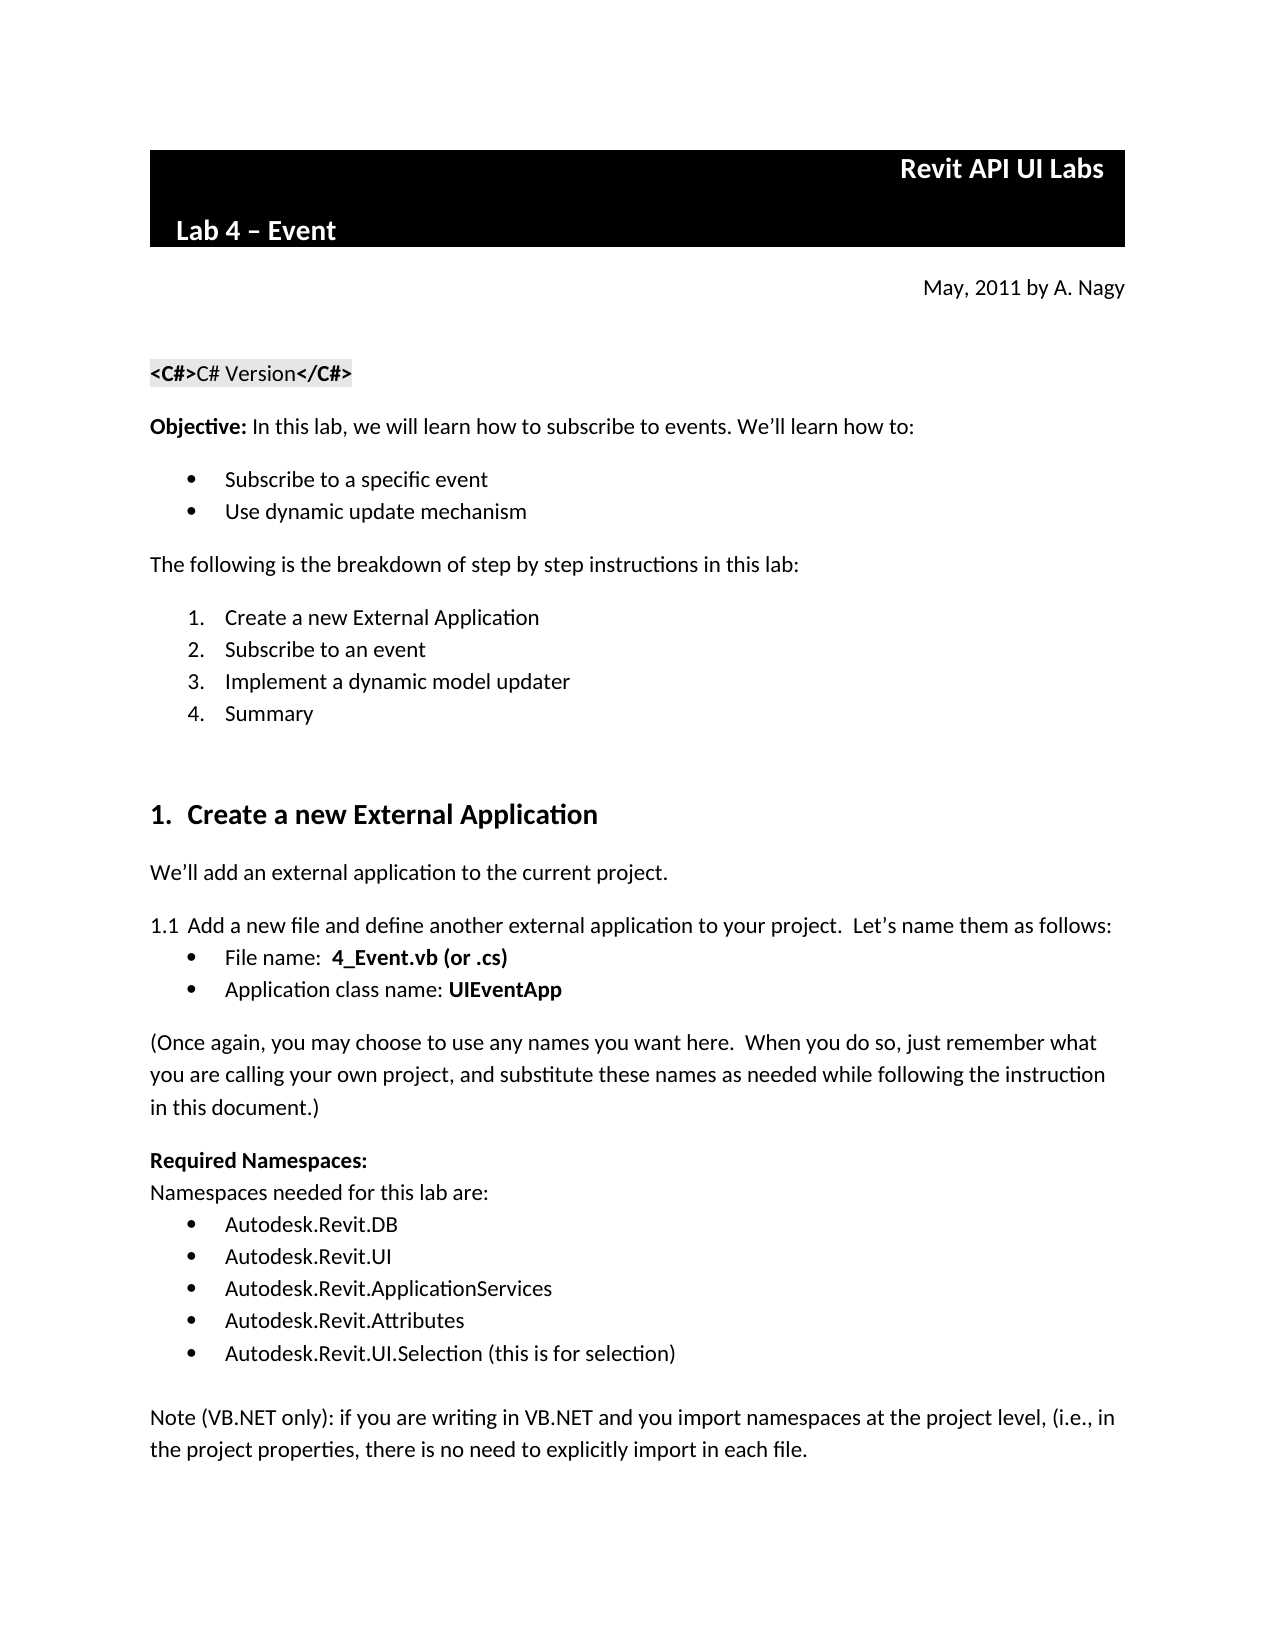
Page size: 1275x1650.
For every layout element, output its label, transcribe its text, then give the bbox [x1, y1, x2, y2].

list Application class name: UIEventApp [187, 975, 1125, 1003]
list Create a new External Application [187, 603, 1125, 631]
list Create a new External Application [150, 796, 1125, 832]
list Required Namespaces: [150, 1146, 1125, 1174]
text (Once again, you may choose to use any names you want here. When you do so, just remember what you are calling your own project, and substitute these names as needed while following the instruction in this document.) [150, 1028, 1125, 1121]
list Autodesk.Revit.DB [187, 1210, 1125, 1238]
text May, 2011 by A. Nagy [150, 273, 1125, 302]
text <C#>C# Version</C#> [150, 327, 1125, 387]
list Implement a dynamic model updater [187, 667, 1125, 695]
list Autodesk.Revit.UI.Selection (this is for selection) [187, 1339, 1125, 1399]
list Autodesk.Revit.ApplicationServices [187, 1274, 1125, 1302]
list Subscribe to a specific event [187, 465, 1125, 493]
list Summary [187, 699, 1125, 728]
list Autodesk.Revit.Attributes [187, 1307, 1125, 1335]
text Objective: In this lab, we will learn how to subscribe to events. We’ll learn how to: [150, 412, 1125, 440]
list Namespaces needed for this lab are: [150, 1178, 1125, 1206]
list Autodesk.Revit.UI [187, 1242, 1125, 1270]
text Lab 4 – Event [150, 212, 1125, 247]
text We’ll add an external application to the current project. [150, 858, 1125, 886]
text The following is the breakdown of step by step instructions in this lab: [150, 550, 1125, 578]
text Revit API UI Labs [150, 150, 1125, 186]
list File name: 4_Event.vb (or .cs) [187, 943, 1125, 971]
list Use dynamic update mechanism [187, 497, 1125, 525]
list Add a new file and define another external application to your project. Let’s name them as follows: [150, 911, 1125, 939]
list Subscribe to an event [187, 635, 1125, 663]
list Note (VB.NET only): if you are writing in VB.NET and you import namespaces at the project level, (i.e., in the project properties, there is no need to explicitly import in each file. [150, 1403, 1125, 1463]
